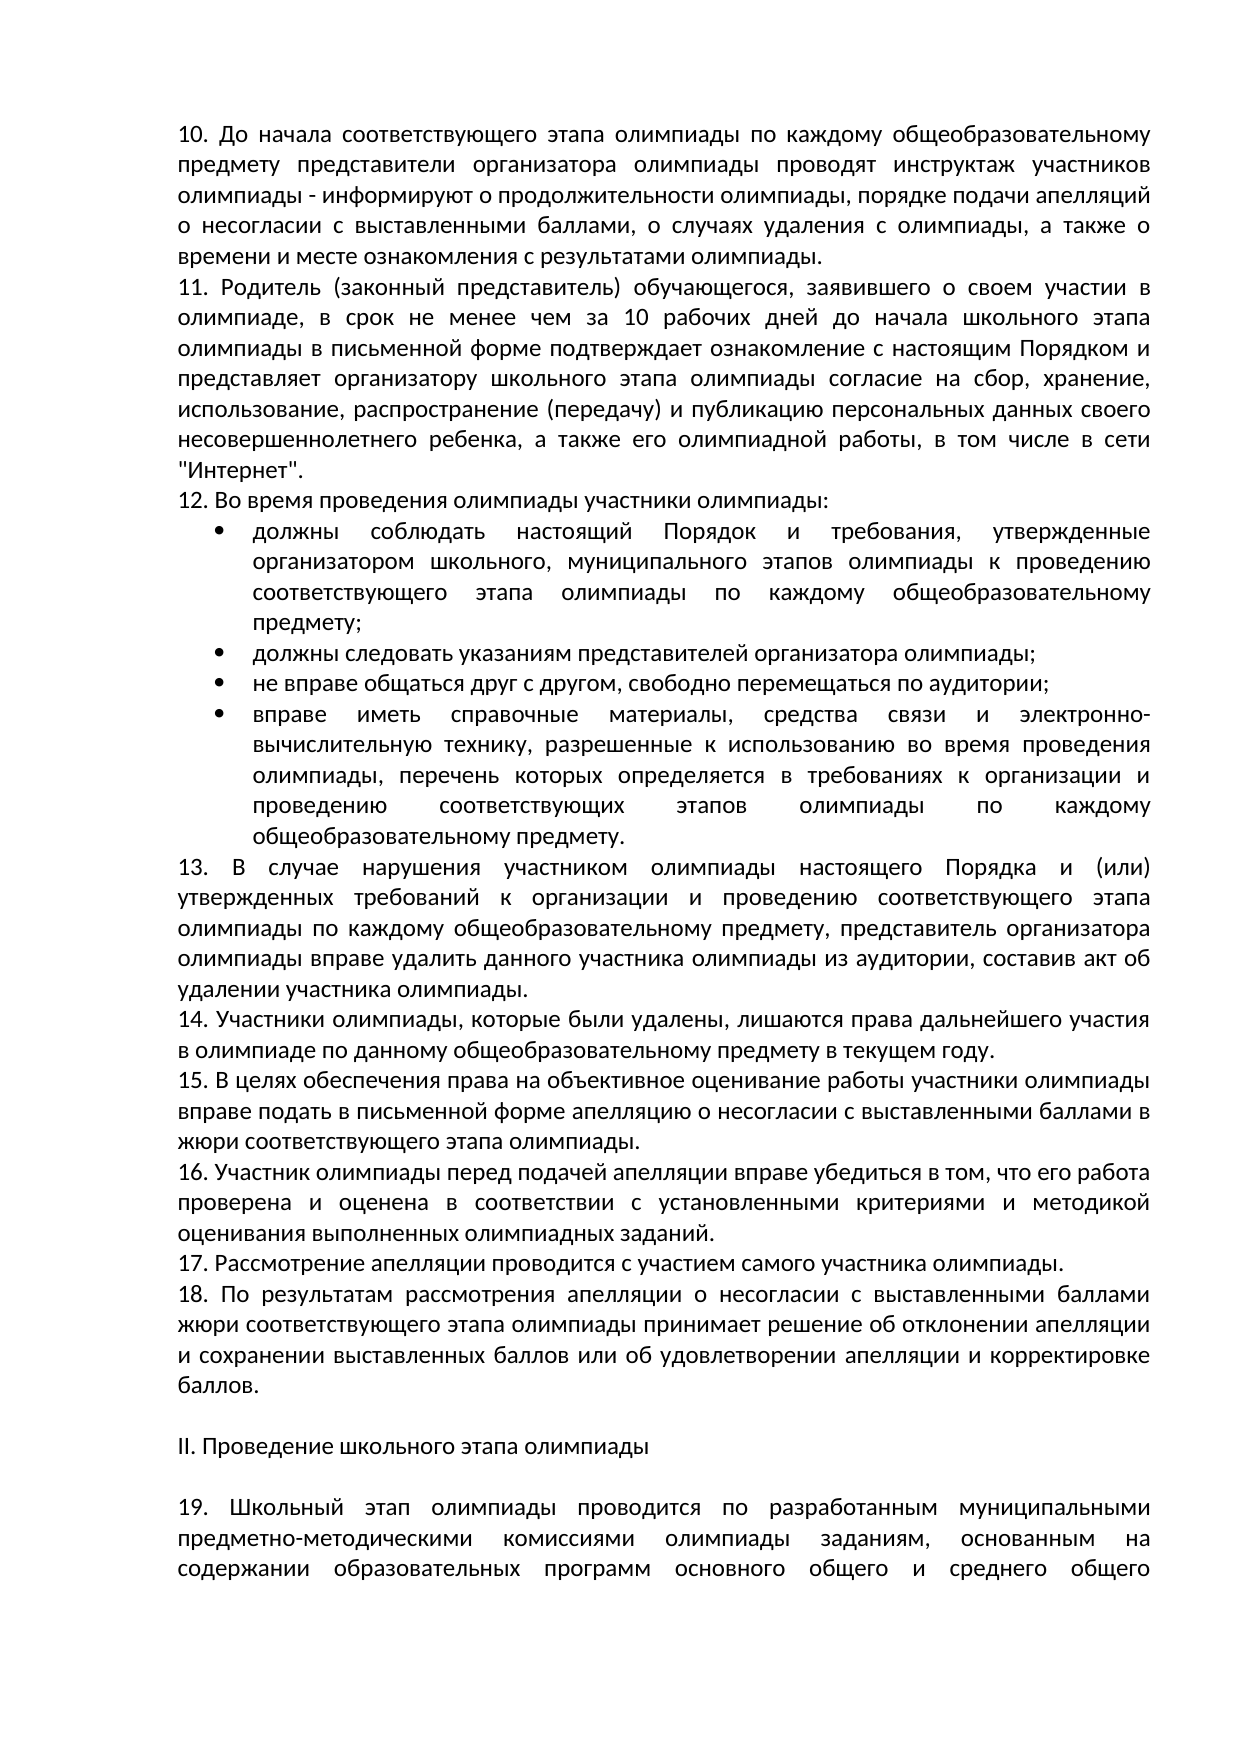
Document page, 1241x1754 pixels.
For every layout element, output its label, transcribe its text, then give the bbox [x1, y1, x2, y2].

text 16. Участник олимпиады перед подачей апелляции вправе убедиться в том, что его работа проверена и оценена в соответствии с установленными критериями и методикой оценивания выполненных олимпиадных заданий. [177, 1156, 1152, 1247]
text 10. До начала соответствующего этапа олимпиады по каждому общеобразовательному предмету представители организатора олимпиады проводят инструктаж участников олимпиады - информируют о продолжительности олимпиады, порядке подачи апелляций о несогласии с выставленными баллами, о случаях удаления с олимпиады, а также о времени и месте ознакомления с результатами олимпиады. [177, 118, 1152, 271]
text II. Проведение школьного этапа олимпиады [177, 1431, 1152, 1461]
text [177, 1492, 1152, 1583]
text 18. По результатам рассмотрения апелляции о несогласии с выставленными баллами жюри соответствующего этапа олимпиады принимает решение об отклонении апелляции и сохранении выставленных баллов или об удовлетворении апелляции и корректировке баллов. [177, 1278, 1152, 1400]
list не вправе общаться друг с другом, свободно перемещаться по аудитории; [215, 667, 1152, 698]
text 11. Родитель (законный представитель) обучающегося, заявившего о своем участии в олимпиаде, в срок не менее чем за 10 рабочих дней до начала школьного этапа олимпиады в письменной форме подтверждает ознакомление с настоящим Порядком и представляет организатору школьного этапа олимпиады согласие на сбор, хранение, использование, распространение (передачу) и публикацию персональных данных своего несовершеннолетнего ребенка, а также его олимпиадной работы, в том числе в сети "Интернет". [177, 271, 1152, 484]
text 13. В случае нарушения участником олимпиады настоящего Порядка и (или) утвержденных требований к организации и проведению соответствующего этапа олимпиады по каждому общеобразовательному предмету, представитель организатора олимпиады вправе удалить данного участника олимпиады из аудитории, составив акт об удалении участника олимпиады. [177, 851, 1152, 1003]
list должны следовать указаниям представителей организатора олимпиады; [215, 637, 1152, 667]
list должны соблюдать настоящий Порядок и требования, утвержденные организатором школьного, муниципального этапов олимпиады к проведению соответствующего этапа олимпиады по каждому общеобразовательному предмету; [215, 515, 1152, 637]
text 17. Рассмотрение апелляции проводится с участием самого участника олимпиады. [177, 1247, 1152, 1278]
list вправе иметь справочные материалы, средства связи и электронно-вычислительную технику, разрешенные к использованию во время проведения олимпиады, перечень которых определяется в требованиях к организации и проведению соответствующих этапов олимпиады по каждому общеобразовательному предмету. [215, 698, 1152, 851]
text 15. В целях обеспечения права на объективное оценивание работы участники олимпиады вправе подать в письменной форме апелляцию о несогласии с выставленными баллами в жюри соответствующего этапа олимпиады. [177, 1064, 1152, 1156]
text 14. Участники олимпиады, которые были удалены, лишаются права дальнейшего участия в олимпиаде по данному общеобразовательному предмету в текущем году. [177, 1003, 1152, 1064]
text 12. Во время проведения олимпиады участники олимпиады: [177, 484, 1152, 515]
